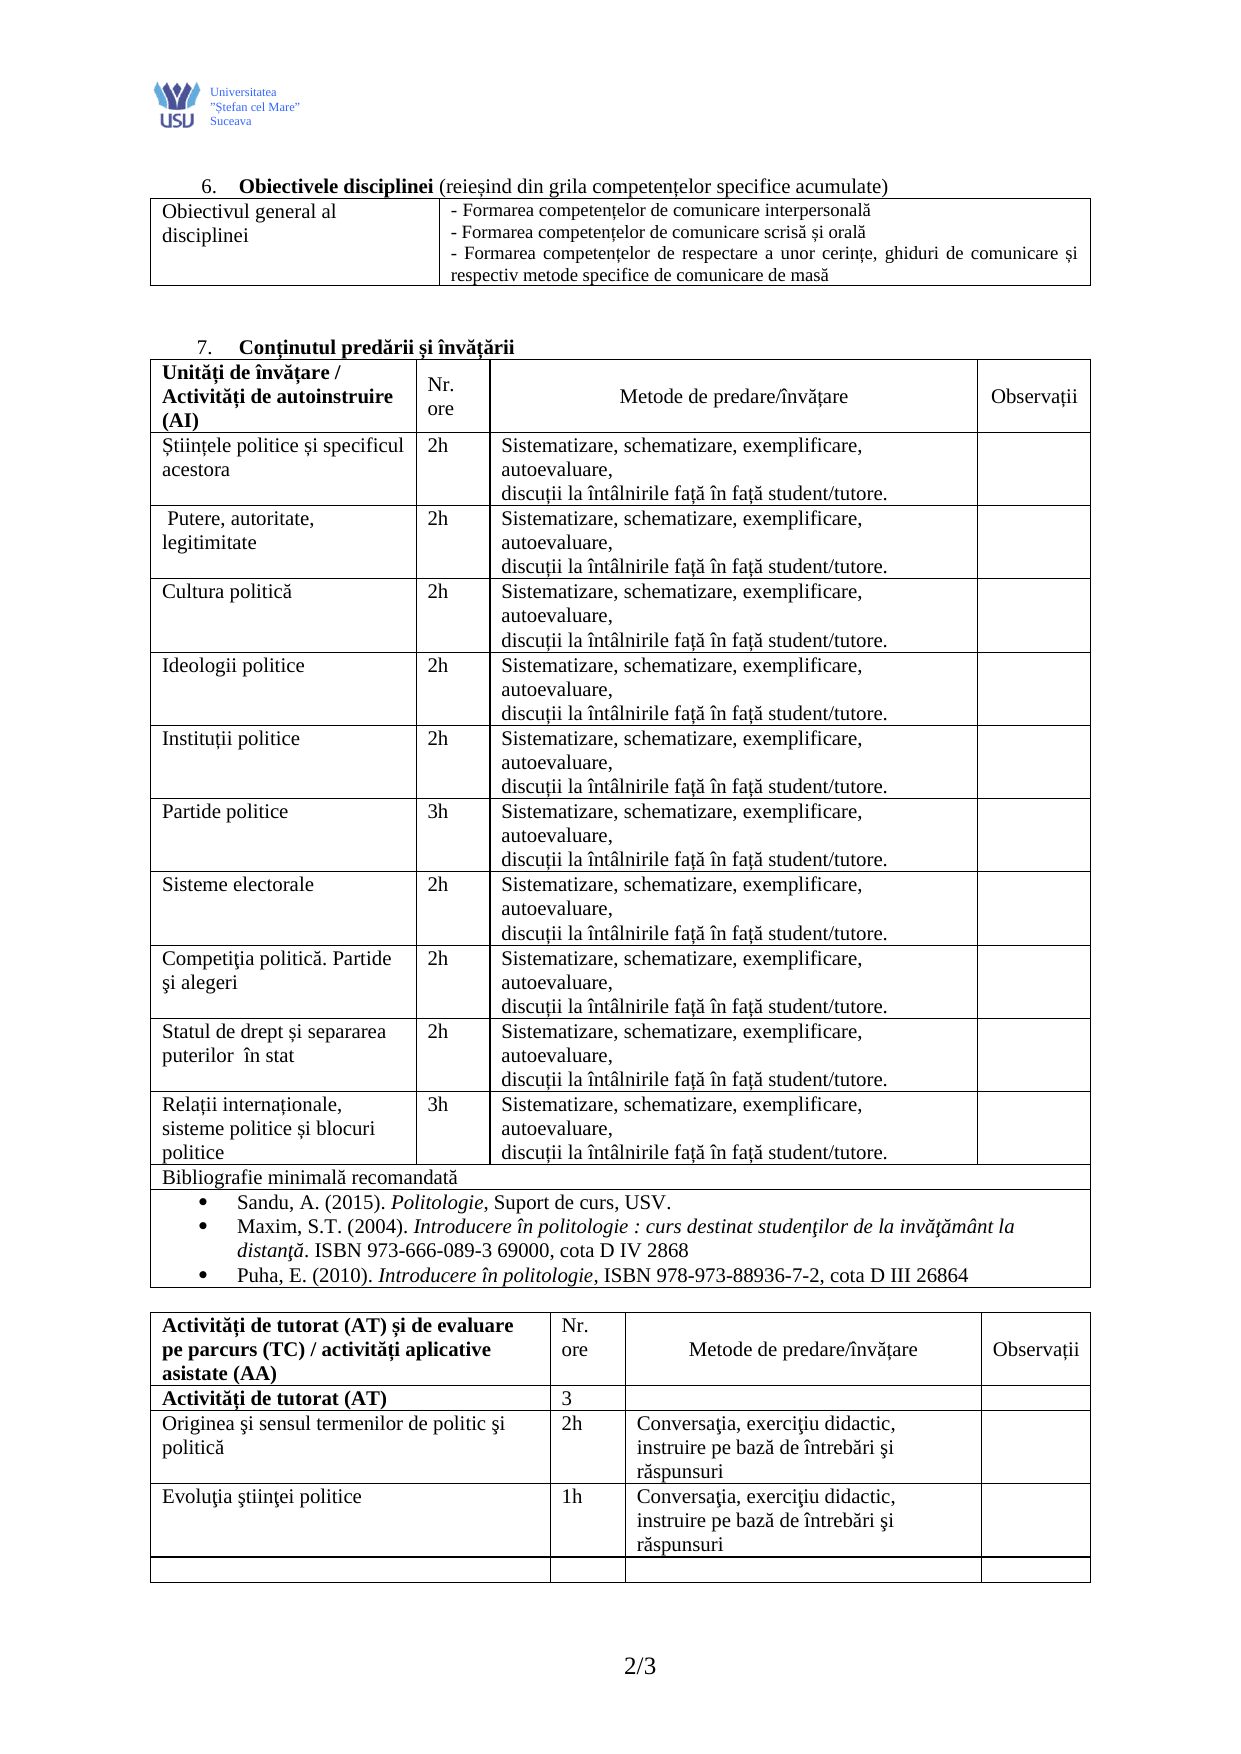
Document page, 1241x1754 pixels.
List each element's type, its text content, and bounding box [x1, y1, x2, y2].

table_cell 3 [551, 1386, 625, 1410]
table_cell [626, 1558, 981, 1582]
table_header Obiectivul general al disciplinei [151, 199, 439, 285]
table_cell Sistematizare, schematizare, exemplificare, autoevaluare, discuții la întâlnirile față în față student/tutore. [491, 1019, 977, 1091]
table_cell 3h [417, 799, 489, 871]
table_cell 2h [417, 1019, 489, 1091]
table_cell Cultura politică [151, 579, 416, 652]
table_cell [982, 1558, 1090, 1582]
table_cell Competiţia politică. Partide şi alegeri [151, 946, 416, 1018]
table_cell Conversaţia, exerciţiu didactic, instruire pe bază de întrebări şi răspunsuri [626, 1484, 981, 1556]
list Conținutul predării și învățării [197, 334, 1090, 359]
table_cell [626, 1386, 981, 1410]
table_header Metode de predare/învățare [491, 360, 977, 432]
table_header - Formarea competențelor de comunicare interpersonală - Formarea competențelor de comunicare scrisă și orală - Formarea competențelor de respectare a unor cerințe, ghiduri de comunicare și respectiv metode specifice de comunicare de masă [440, 199, 1090, 285]
table_cell Sistematizare, schematizare, exemplificare, autoevaluare, discuții la întâlnirile față în față student/tutore. [491, 506, 977, 578]
table_cell [982, 1484, 1090, 1556]
table_cell Sistematizare, schematizare, exemplificare, autoevaluare, discuții la întâlnirile față în față student/tutore. [491, 653, 977, 725]
table_cell 2h [551, 1411, 625, 1483]
table_cell [978, 872, 1090, 944]
table_cell Sistematizare, schematizare, exemplificare, autoevaluare, discuții la întâlnirile față în față student/tutore. [491, 872, 977, 944]
table_cell [978, 726, 1090, 798]
table_cell Sistematizare, schematizare, exemplificare, autoevaluare, discuții la întâlnirile față în față student/tutore. [491, 433, 977, 505]
table_cell Sistematizare, schematizare, exemplificare, autoevaluare, discuții la întâlnirile față în față student/tutore. [491, 726, 977, 798]
table_cell Sistematizare, schematizare, exemplificare, autoevaluare, discuții la întâlnirile față în față student/tutore. [491, 799, 977, 871]
table_cell 2h [417, 872, 489, 944]
table_cell Bibliografie minimală recomandată [151, 1165, 1090, 1189]
table_cell 3h [417, 1092, 489, 1164]
table_cell Sistematizare, schematizare, exemplificare, autoevaluare, discuții la întâlnirile față în față student/tutore. [491, 946, 977, 1018]
table_cell [151, 1558, 550, 1582]
table_cell [978, 946, 1090, 1018]
table_cell 2h [417, 653, 489, 725]
table_header Activități de tutorat (AT) și de evaluare pe parcurs (TC) / activități aplicative asistate (AA) [151, 1313, 550, 1385]
table_cell [978, 506, 1090, 578]
table_cell [978, 799, 1090, 871]
table_cell [978, 1019, 1090, 1091]
list Obiectivele disciplinei (reieșind din grila competențelor specifice acumulate) [201, 174, 1090, 198]
table_header Observații [978, 360, 1090, 432]
table_cell [982, 1411, 1090, 1483]
table_cell Sistematizare, schematizare, exemplificare, autoevaluare, discuții la întâlnirile față în față student/tutore. [491, 1092, 977, 1164]
table_cell Științele politice și specificul acestora [151, 433, 416, 505]
table_header Nr. ore [551, 1313, 625, 1385]
table_cell 2h [417, 506, 489, 578]
table_header Nr. ore [417, 360, 489, 432]
table_header Metode de predare/învățare [626, 1313, 981, 1385]
table_cell Relații internaționale, sisteme politice și blocuri politice [151, 1092, 416, 1164]
table_cell 2h [417, 946, 489, 1018]
table_cell 2h [417, 726, 489, 798]
table_cell Sisteme electorale [151, 872, 416, 944]
table_cell Sistematizare, schematizare, exemplificare, autoevaluare, discuții la întâlnirile față în față student/tutore. [491, 579, 977, 652]
table_cell Conversaţia, exerciţiu didactic, instruire pe bază de întrebări şi răspunsuri [626, 1411, 981, 1483]
table_cell [978, 579, 1090, 652]
table_header Observații [982, 1313, 1090, 1385]
table_cell [982, 1386, 1090, 1410]
table_cell [978, 433, 1090, 505]
table_cell 2h [417, 433, 489, 505]
table_cell Putere, autoritate, legitimitate [151, 506, 416, 578]
table_cell Statul de drept și separarea puterilor în stat [151, 1019, 416, 1091]
table_cell Originea şi sensul termenilor de politic şi politică [151, 1411, 550, 1483]
table_cell [978, 1092, 1090, 1164]
table_cell Instituții politice [151, 726, 416, 798]
table_cell Activități de tutorat (AT) [151, 1386, 550, 1410]
table_cell [551, 1558, 625, 1582]
table_cell Ideologii politice [151, 653, 416, 725]
table_cell Partide politice [151, 799, 416, 871]
table_cell 2h [417, 579, 489, 652]
table_cell 1h [551, 1484, 625, 1556]
picture [150, 73, 203, 132]
table_cell Evoluţia ştiinţei politice [151, 1484, 550, 1556]
table_header Unități de învățare / Activități de autoinstruire (AI) [151, 360, 416, 432]
table_cell [978, 653, 1090, 725]
